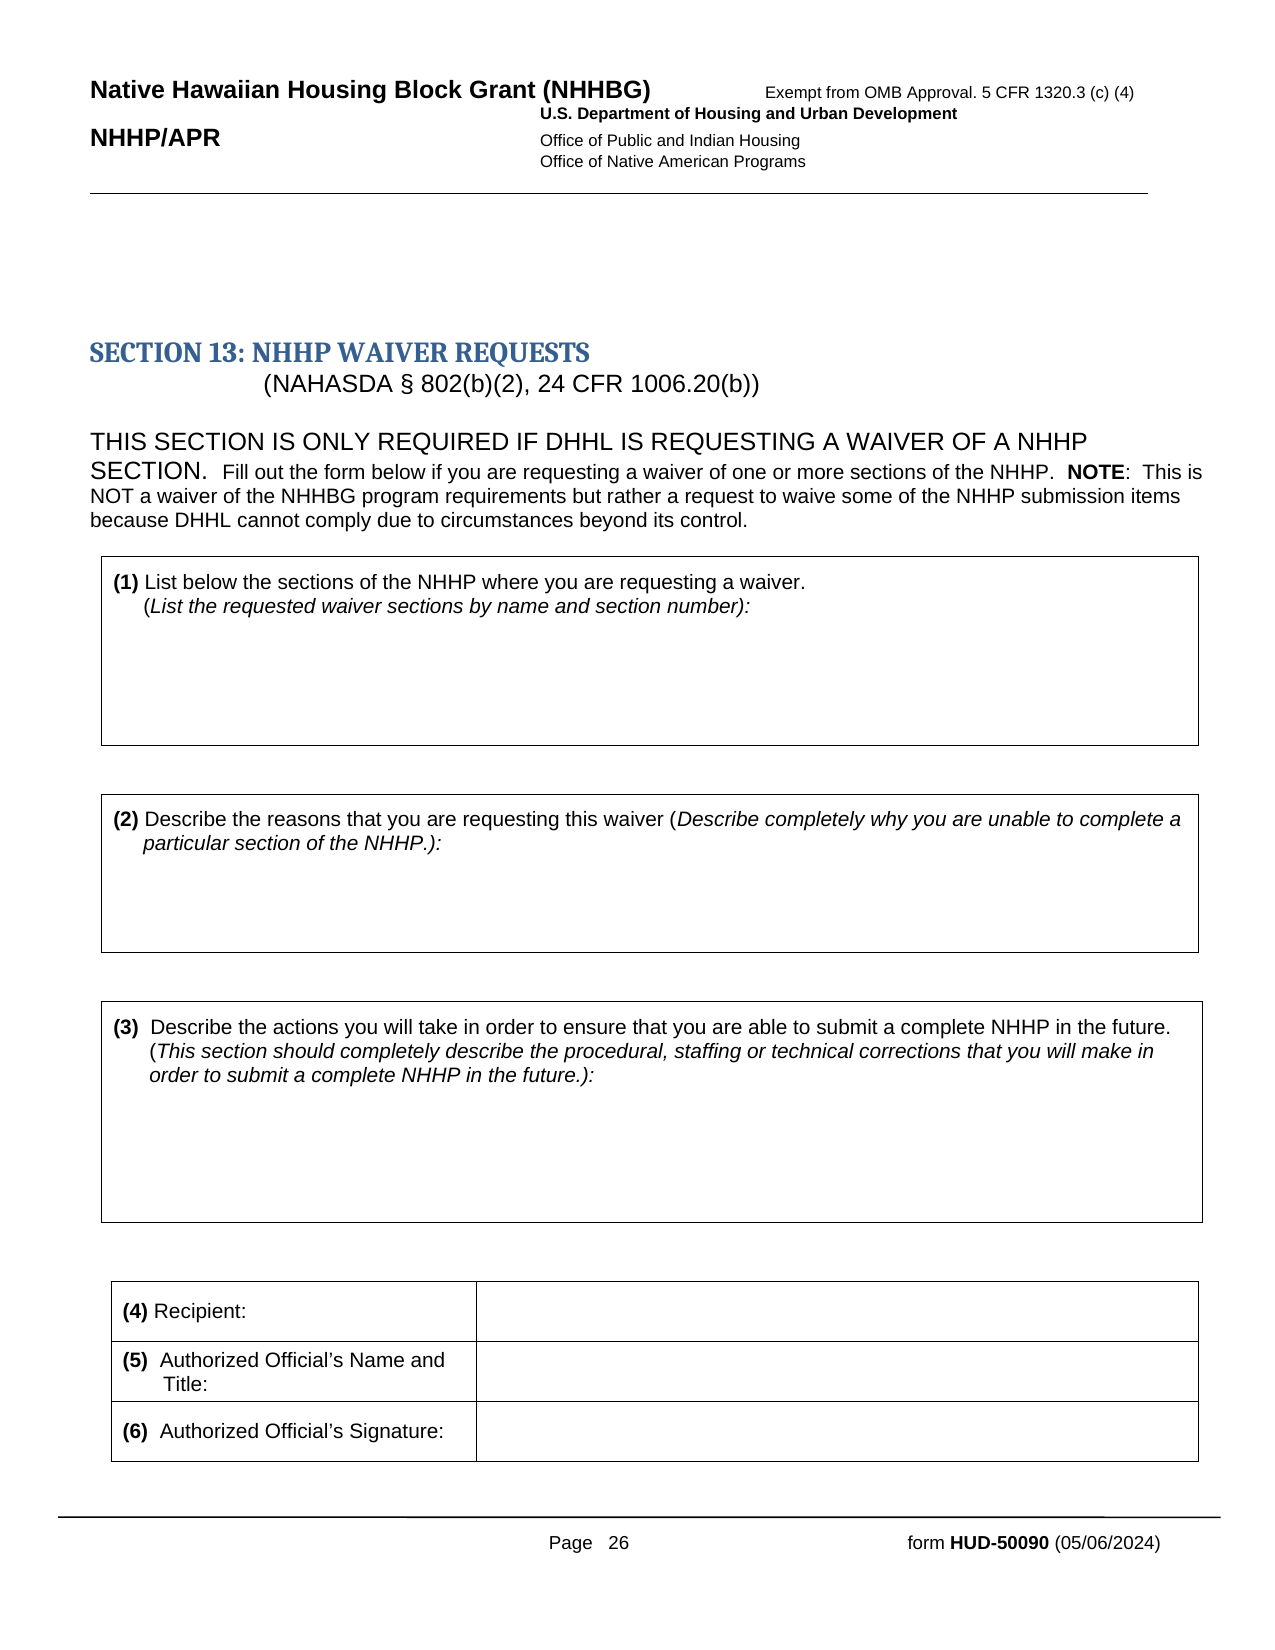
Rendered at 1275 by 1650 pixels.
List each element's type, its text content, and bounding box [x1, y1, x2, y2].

text (NAHASDA § 802(b)(2), 24 CFR 1006.20(b)) [90, 369, 1209, 398]
table_header List below the sections of the NHHP where you are requesting a waiver. (List the requested waiver sections by name and section number): [102, 557, 1198, 744]
table_cell [477, 1342, 1198, 1401]
table_cell Authorized Official’s Signature: [112, 1402, 476, 1461]
table_header Describe the actions you will take in order to ensure that you are able to submit a complete NHHP in the future. (This section should completely describe the procedural, staffing or technical corrections that you will make in order to submit a complete NHHP in the future.): [102, 1002, 1202, 1222]
subtitle SECTION 13: NHHP WAIVER REQUESTS [90, 336, 1209, 369]
table_cell [477, 1402, 1198, 1461]
table_header Describe the reasons that you are requesting this waiver (Describe completely why you are unable to complete a particular section of the NHHP.): [102, 795, 1198, 952]
table_header Recipient: [112, 1282, 476, 1341]
table_cell Authorized Official’s Name and Title: [112, 1342, 476, 1401]
table_header [477, 1282, 1198, 1341]
text THIS SECTION IS ONLY REQUIRED IF DHHL IS REQUESTING A WAIVER OF A NHHP SECTION. Fill out the form below if you are requesting a waiver of one or more sections of the NHHP. NOTE: This is NOT a waiver of the NHHBG program requirements but rather a request to waive some of the NHHP submission items because DHHL cannot comply due to circumstances beyond its control. [90, 427, 1209, 532]
